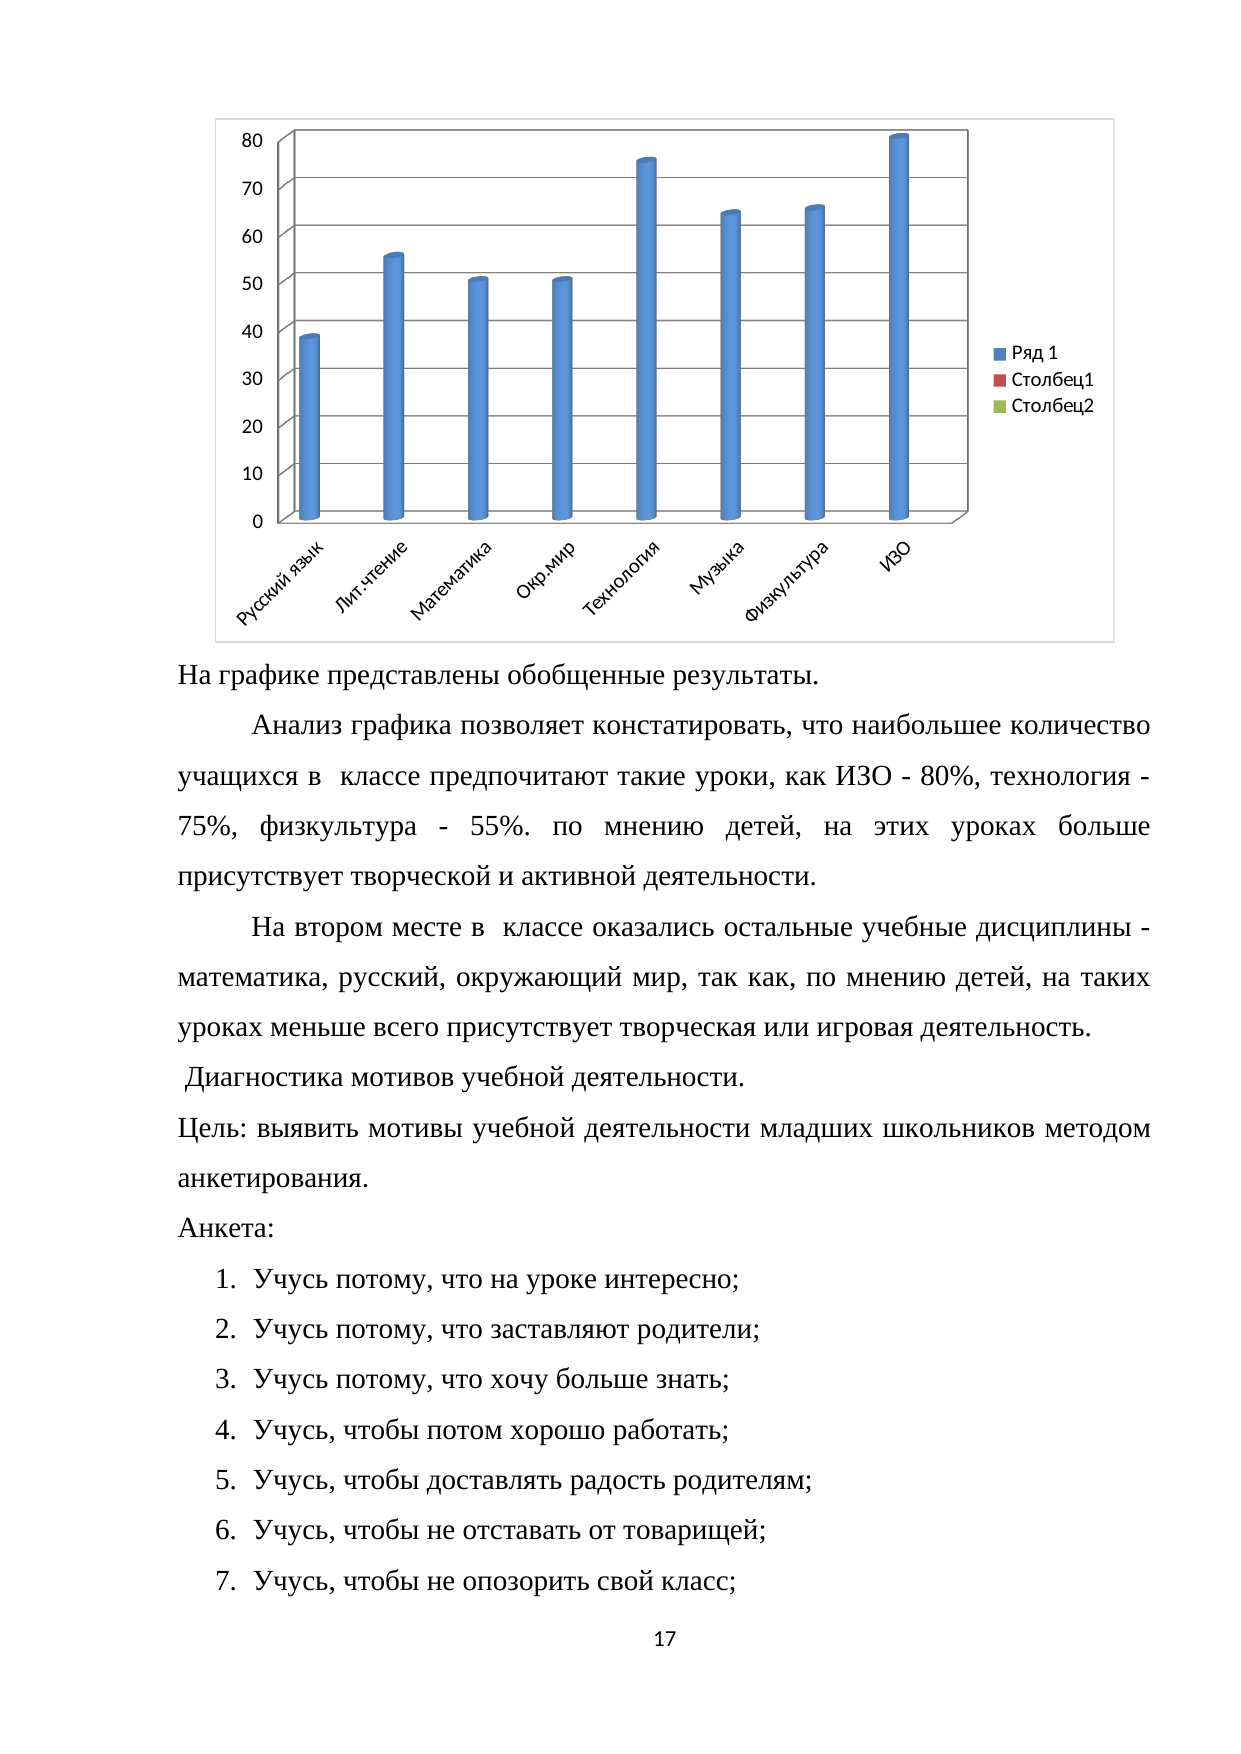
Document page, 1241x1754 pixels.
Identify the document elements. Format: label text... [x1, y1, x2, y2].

text Анкета: [177, 1211, 1152, 1244]
text Анализ графика позволяет констатировать, что наибольшее количество учащихся в классе предпочитают такие уроки, как ИЗО - 80%, технология - 75%, физкультура - 55%. по мнению детей, на этих уроках больше присутствует творческой и активной деятельности. [177, 707, 1152, 892]
list Учусь потому, что на уроке интересно; [215, 1261, 1152, 1294]
list Учусь, чтобы не отставать от товарищей; [215, 1512, 1152, 1546]
text На графике представлены обобщенные результаты. [177, 657, 1152, 691]
list Учусь потому, что заставляют родители; [215, 1311, 1152, 1345]
text Диагностика мотивов учебной деятельности. [177, 1059, 1152, 1093]
text Цель: выявить мотивы учебной деятельности младших школьников методом анкетирования. [177, 1110, 1152, 1194]
list Учусь потому, что хочу больше знать; [215, 1361, 1152, 1395]
list Учусь, чтобы не опозорить свой класс; [215, 1563, 1152, 1596]
list Учусь, чтобы потом хорошо работать; [215, 1412, 1152, 1445]
list Учусь, чтобы доставлять радость родителям; [215, 1462, 1152, 1496]
text На втором месте в классе оказались остальные учебные дисциплины - математика, русский, окружающий мир, так как, по мнению детей, на таких уроках меньше всего присутствует творческая или игровая деятельность. [177, 909, 1152, 1043]
